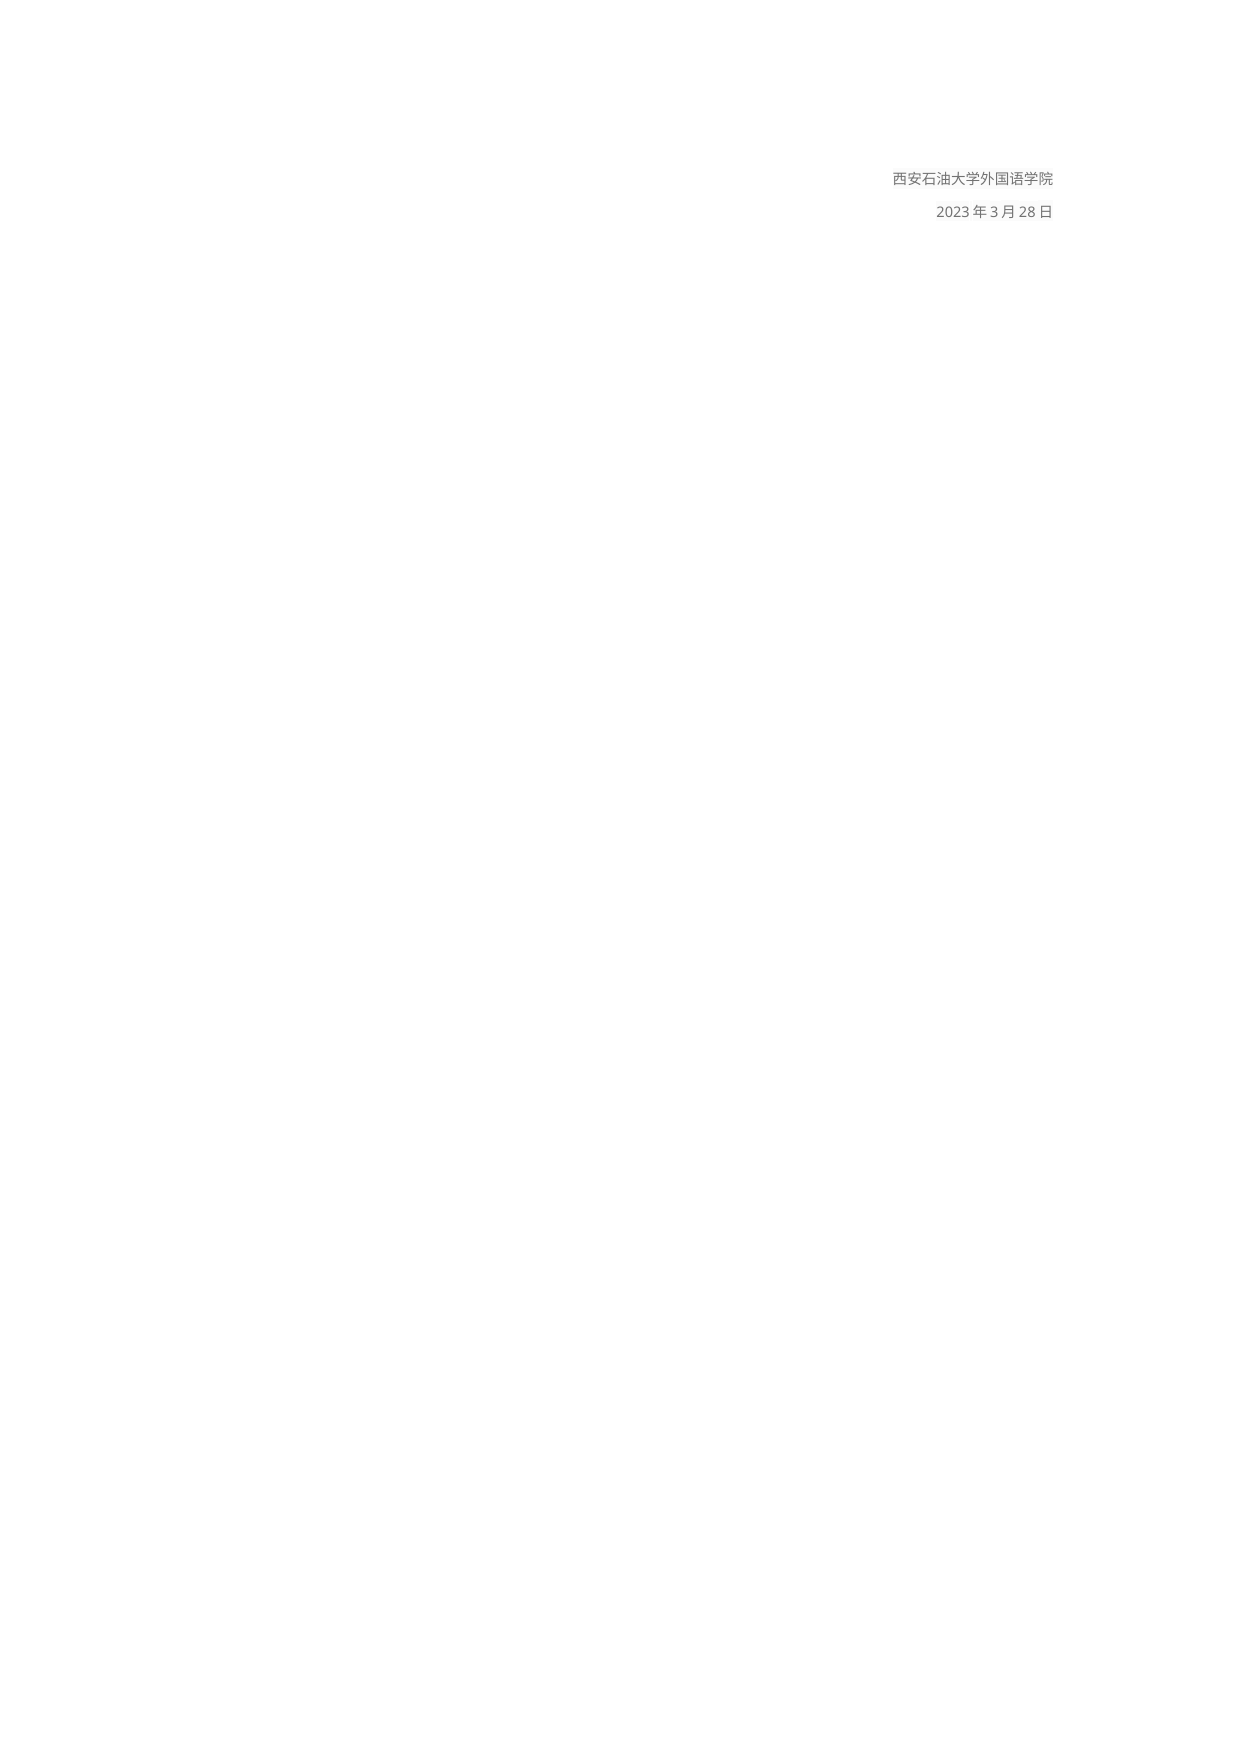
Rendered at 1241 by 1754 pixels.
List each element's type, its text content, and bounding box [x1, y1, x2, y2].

text 2023年3月28日 [187, 194, 1053, 227]
text 西安石油大学外国语学院 [187, 162, 1053, 194]
